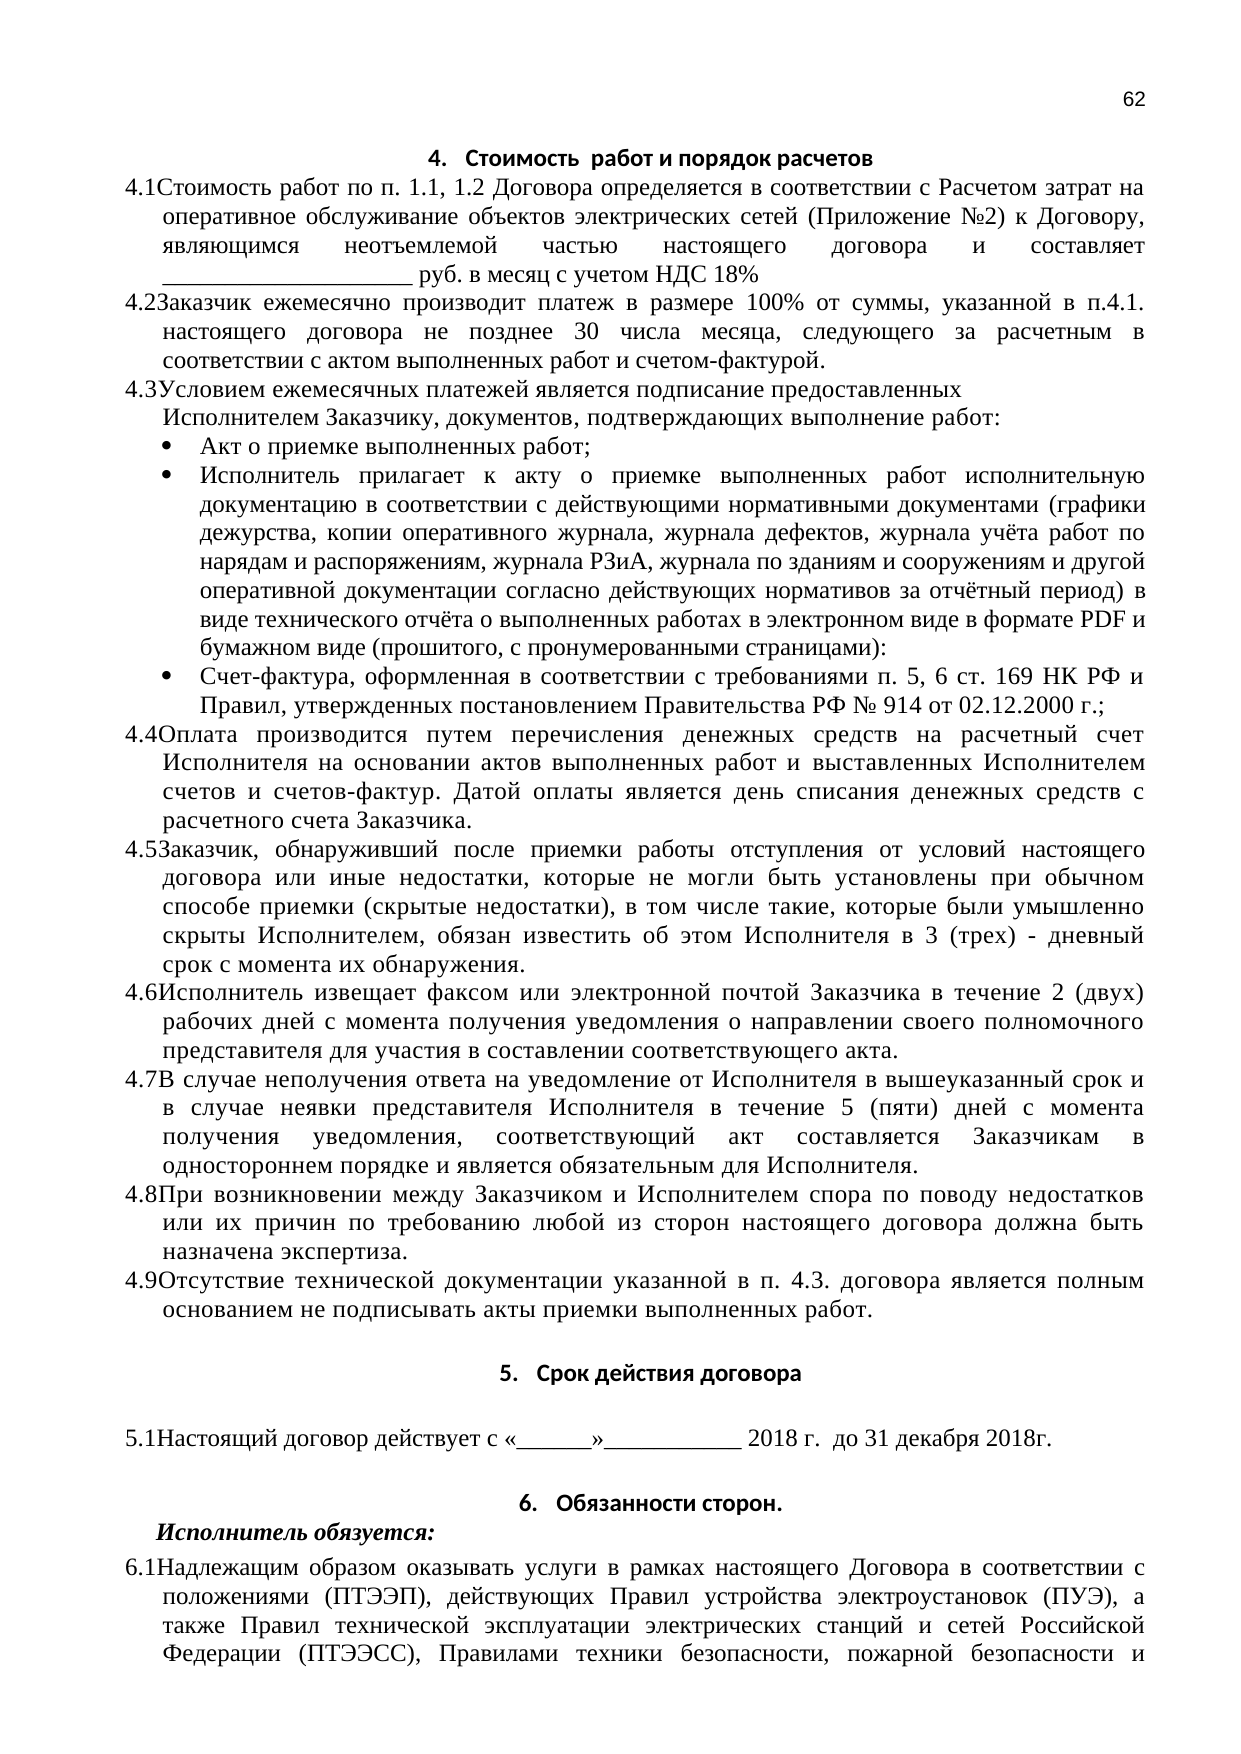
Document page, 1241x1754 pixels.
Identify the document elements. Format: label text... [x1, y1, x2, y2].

list Стоимость работ и порядок расчетов [156, 142, 1146, 172]
list Настоящий договор действует с «______»___________ 2018 г. до 31 декабря 2018г. [125, 1423, 1146, 1452]
list В случае неполучения ответа на уведомление от Исполнителя в вышеуказанный срок и в случае неявки представителя Исполнителя в течение 5 (пяти) дней с момента получения уведомления, соответствующий акт составляется Заказчикам в одностороннем порядке и является обязательным для Исполнителя. [125, 1064, 1146, 1179]
list Заказчик, обнаруживший после приемки работы отступления от условий настоящего договора или иные недостатки, которые не могли быть установлены при обычном способе приемки (скрытые недостатки), в том числе такие, которые были умышленно скрыты Исполнителем, обязан известить об этом Исполнителя в 3 (трех) - дневный срок с момента их обнаружения. [125, 834, 1146, 977]
list Оплата производится путем перечисления денежных средств на расчетный счет Исполнителя на основании актов выполненных работ и выставленных Исполнителем счетов и счетов-фактур. Датой оплаты является день списания денежных средств с расчетного счета Заказчика. [125, 719, 1146, 834]
list Акт о приемке выполненных работ; [162, 431, 1146, 460]
list Исполнитель прилагает к акту о приемке выполненных работ исполнительную документацию в соответствии с действующими нормативными документами (графики дежурства, копии оперативного журнала, журнала дефектов, журнала учёта работ по нарядам и распоряжениям, журнала РЗиА, журнала по зданиям и сооружениям и другой оперативной документации согласно действующих нормативов за отчётный период) в виде технического отчёта о выполненных работах в электронном виде в формате PDF и бумажном виде (прошитого, с пронумерованными страницами): [162, 460, 1146, 661]
list Отсутствие технической документации указанной в п. 4.3. договора является полным основанием не подписывать акты приемки выполненных работ. [125, 1265, 1146, 1322]
list Срок действия договора [156, 1357, 1146, 1388]
list Исполнитель извещает факсом или электронной почтой Заказчика в течение 2 (двух) рабочих дней с момента получения уведомления о направлении своего полномочного представителя для участия в составлении соответствующего акта. [125, 977, 1146, 1064]
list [125, 1552, 1146, 1667]
list Обязанности сторон. [156, 1487, 1146, 1517]
list Заказчик ежемесячно производит платеж в размере 100% от суммы, указанной в п.4.1. настоящего договора не позднее 30 числа месяца, следующего за расчетным в соответствии с актом выполненных работ и счетом-фактурой. [125, 287, 1146, 374]
list При возникновении между Заказчиком и Исполнителем спора по поводу недостатков или их причин по требованию любой из сторон настоящего договора должна быть назначена экспертиза. [125, 1179, 1146, 1265]
list Стоимость работ по п. 1.1, 1.2 Договора определяется в соответствии с Расчетом затрат на оперативное обслуживание объектов электрических сетей (Приложение №2) к Договору, являющимся неотъемлемой частью настоящего договора и составляет ____________________ руб. в месяц с учетом НДС 18% [125, 172, 1146, 287]
list Счет-фактура, оформленная в соответствии с требованиями п. 5, 6 ст. 169 НК РФ и Правил, утвержденных постановлением Правительства РФ № 914 от 02.12.2000 г.; [162, 661, 1146, 719]
list Условием ежемесячных платежей является подписание предоставленных Исполнителем Заказчику, документов, подтверждающих выполнение работ: [125, 374, 1146, 431]
text Исполнитель обязуется: [118, 1517, 1146, 1546]
